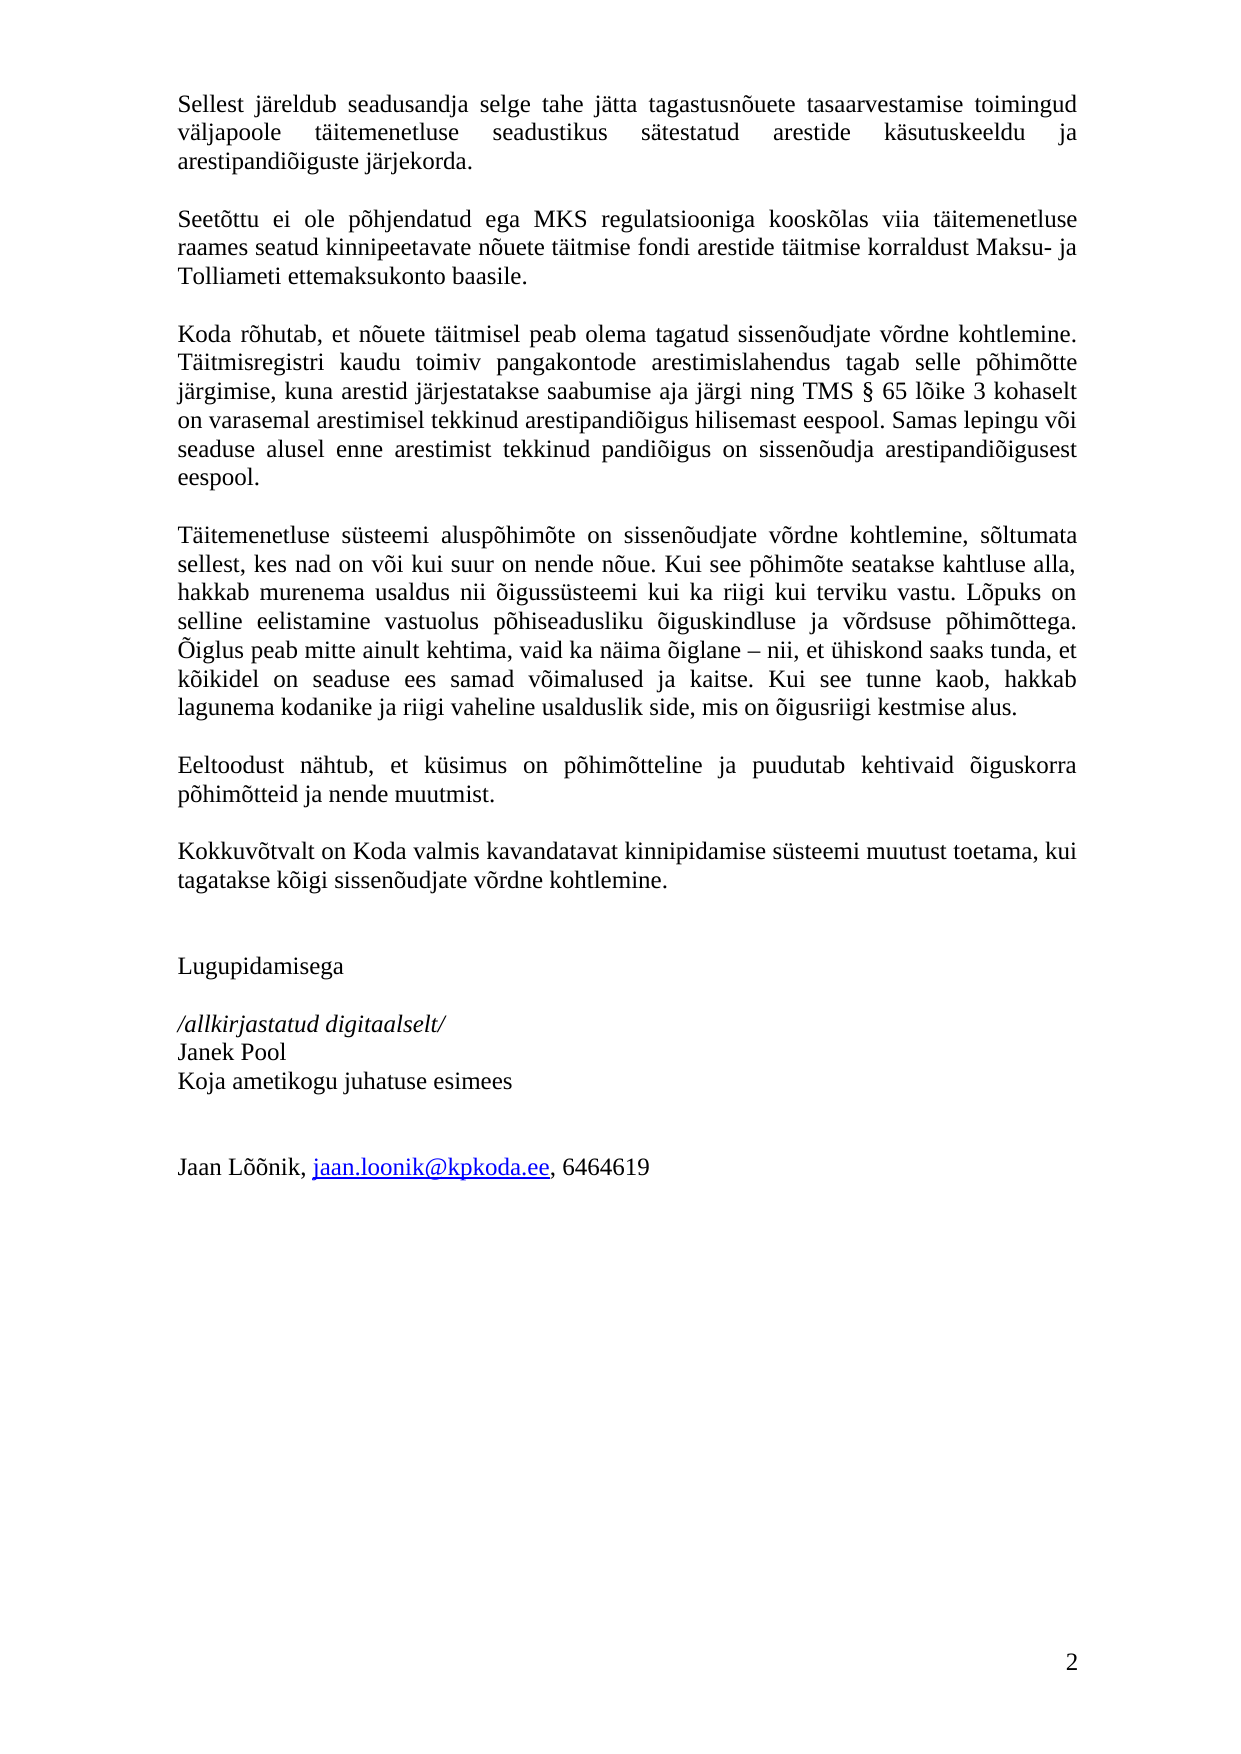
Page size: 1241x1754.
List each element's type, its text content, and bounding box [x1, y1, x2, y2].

text Koja ametikogu juhatuse esimees [177, 1066, 1078, 1095]
text Lugupidamisega [177, 951, 1078, 980]
text Sellest järeldub seadusandja selge tahe jätta tagastusnõuete tasaarvestamise toimingud väljapoole täitemenetluse seadustikus sätestatud arestide käsutuskeeldu ja arestipandiõiguste järjekorda. [177, 89, 1078, 175]
text Kokkuvõtvalt on Koda valmis kavandatavat kinnipidamise süsteemi muutust toetama, kui tagatakse kõigi sissenõudjate võrdne kohtlemine. [177, 836, 1078, 894]
text /allkirjastatud digitaalselt/ [177, 1009, 1078, 1037]
text Eeltoodust nähtub, et küsimus on põhimõtteline ja puudutab kehtivaid õiguskorra põhimõtteid ja nende muutmist. [177, 750, 1078, 807]
text Täitemenetluse süsteemi aluspõhimõte on sissenõudjate võrdne kohtlemine, sõltumata sellest, kes nad on või kui suur on nende nõue. Kui see põhimõte seatakse kahtluse alla, hakkab murenema usaldus nii õigussüsteemi kui ka riigi kui terviku vastu. Lõpuks on selline eelistamine vastuolus põhiseadusliku õiguskindluse ja võrdsuse põhimõttega. Õiglus peab mitte ainult kehtima, vaid ka näima õiglane – nii, et ühiskond saaks tunda, et kõikidel on seaduse ees samad võimalused ja kaitse. Kui see tunne kaob, hakkab lagunema kodanike ja riigi vaheline usalduslik side, mis on õigusriigi kestmise alus. [177, 520, 1078, 721]
text Janek Pool [177, 1037, 1078, 1066]
text Seetõttu ei ole põhjendatud ega MKS regulatsiooniga kooskõlas viia täitemenetluse raames seatud kinnipeetavate nõuete täitmise fondi arestide täitmise korraldust Maksu- ja Tolliameti ettemaksukonto baasile. [177, 204, 1078, 290]
text Koda rõhutab, et nõuete täitmisel peab olema tagatud sissenõudjate võrdne kohtlemine. Täitmisregistri kaudu toimiv pangakontode arestimislahendus tagab selle põhimõtte järgimise, kuna arestid järjestatakse saabumise aja järgi ning TMS § 65 lõike 3 kohaselt on varasemal arestimisel tekkinud arestipandiõigus hilisemast eespool. Samas lepingu või seaduse alusel enne arestimist tekkinud pandiõigus on sissenõudja arestipandiõigusest eespool. [177, 319, 1078, 491]
text Jaan Lõõnik, jaan.loonik@kpkoda.ee, 6464619 [177, 1152, 1078, 1181]
